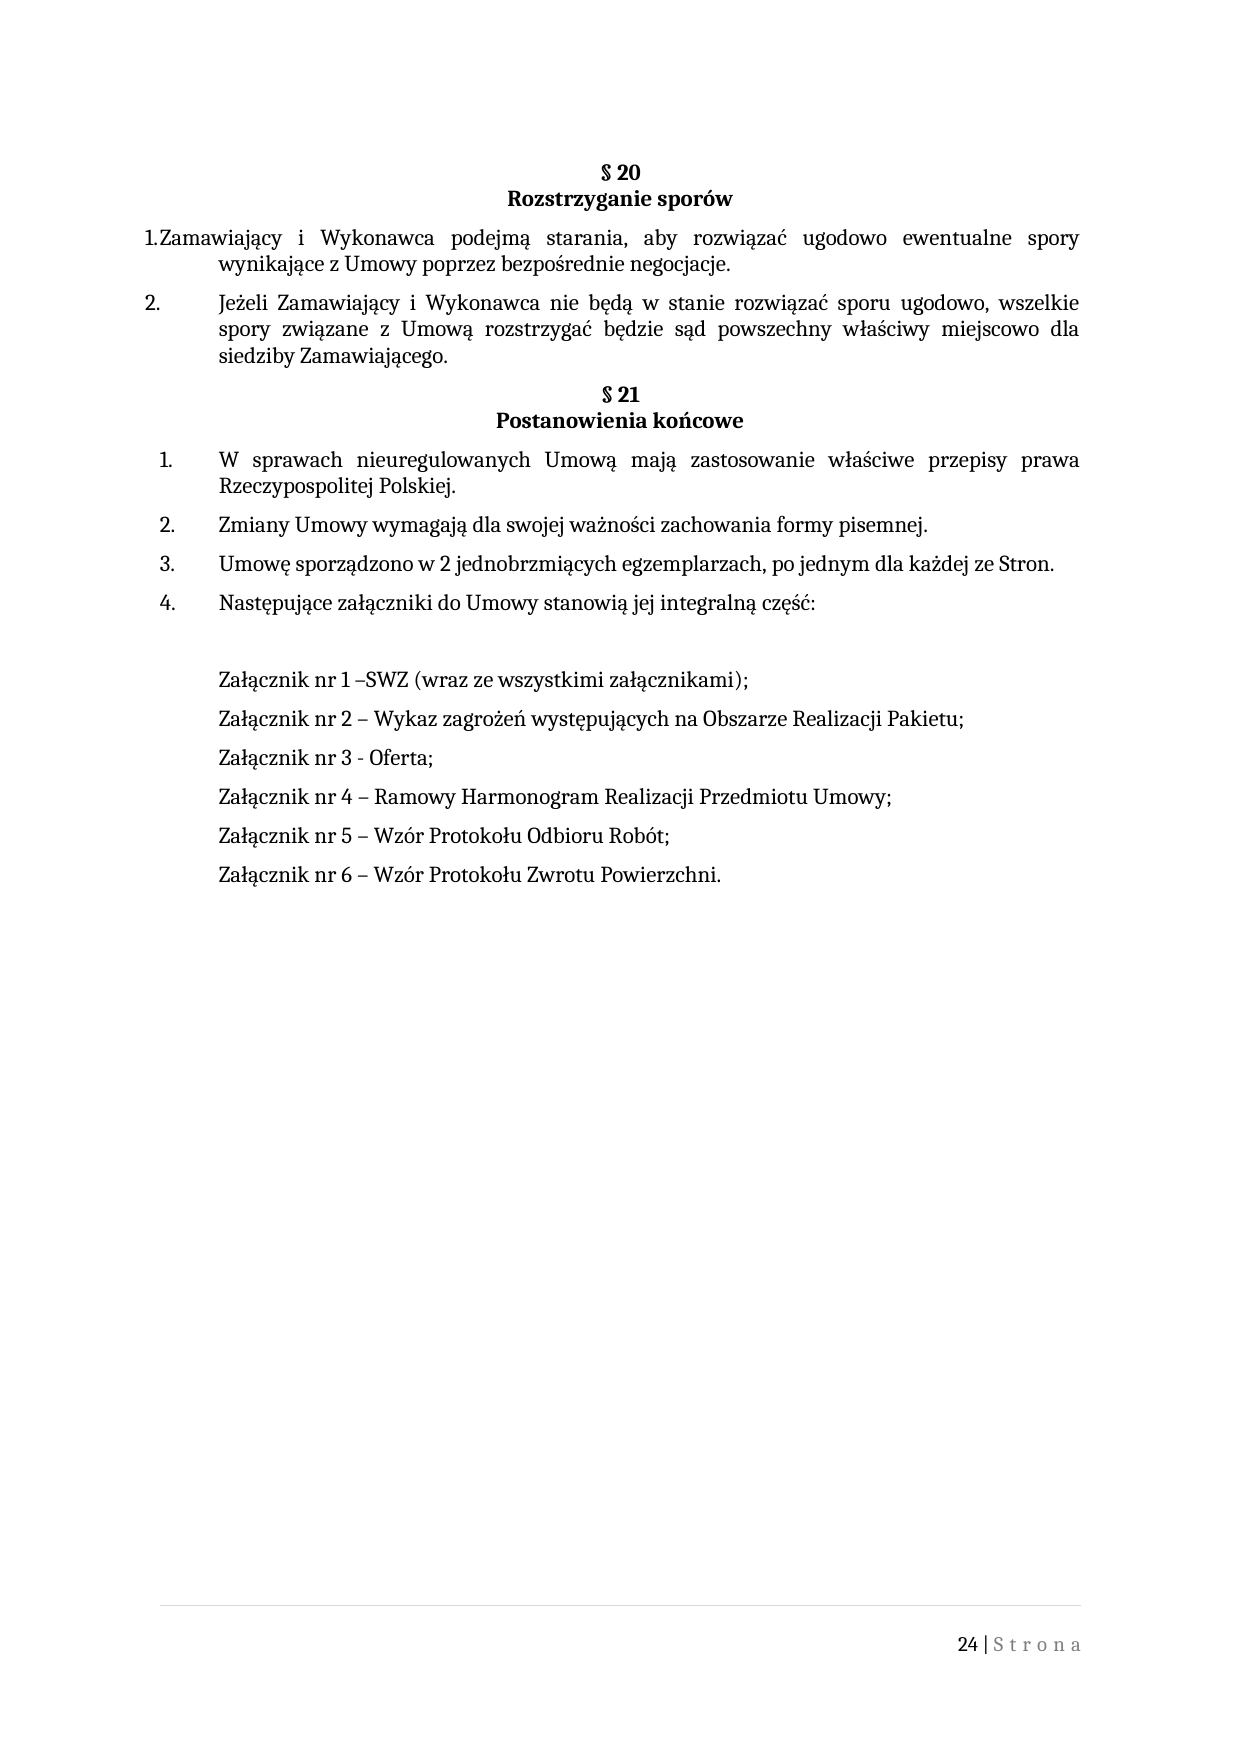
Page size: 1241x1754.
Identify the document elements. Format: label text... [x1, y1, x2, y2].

text § 20 Rozstrzyganie sporów [159, 159, 1081, 212]
text § 21 Postanowienia końcowe [159, 381, 1081, 434]
text Załącznik nr 5 – Wzór Protokołu Odbioru Robót; [218, 823, 1081, 849]
list Umowę sporządzono w 2 jednobrzmiących egzemplarzach, po jednym dla każdej ze Stron. [159, 551, 1081, 577]
text Załącznik nr 3 - Oferta; [218, 745, 1081, 771]
text Załącznik nr 6 – Wzór Protokołu Zwrotu Powierzchni. [218, 862, 1081, 888]
list W sprawach nieuregulowanych Umową mają zastosowanie właściwe przepisy prawa Rzeczypospolitej Polskiej. [159, 447, 1081, 499]
list Następujące załączniki do Umowy stanowią jej integralną część: [159, 589, 1081, 616]
list Zmiany Umowy wymagają dla swojej ważności zachowania formy pisemnej. [159, 512, 1081, 538]
list Zamawiający i Wykonawca podejmą starania, aby rozwiązać ugodowo ewentualne spory wynikające z Umowy poprzez bezpośrednie negocjacje. [145, 225, 1081, 277]
list Jeżeli Zamawiający i Wykonawca nie będą w stanie rozwiązać sporu ugodowo, wszelkie spory związane z Umową rozstrzygać będzie sąd powszechny właściwy miejscowo dla siedziby Zamawiającego. [145, 290, 1081, 369]
text Załącznik nr 4 – Ramowy Harmonogram Realizacji Przedmiotu Umowy; [218, 784, 1081, 810]
text Załącznik nr 2 – Wykaz zagrożeń występujących na Obszarze Realizacji Pakietu; [218, 706, 1081, 732]
text Załącznik nr 1 –SWZ (wraz ze wszystkimi załącznikami); [218, 667, 1081, 694]
